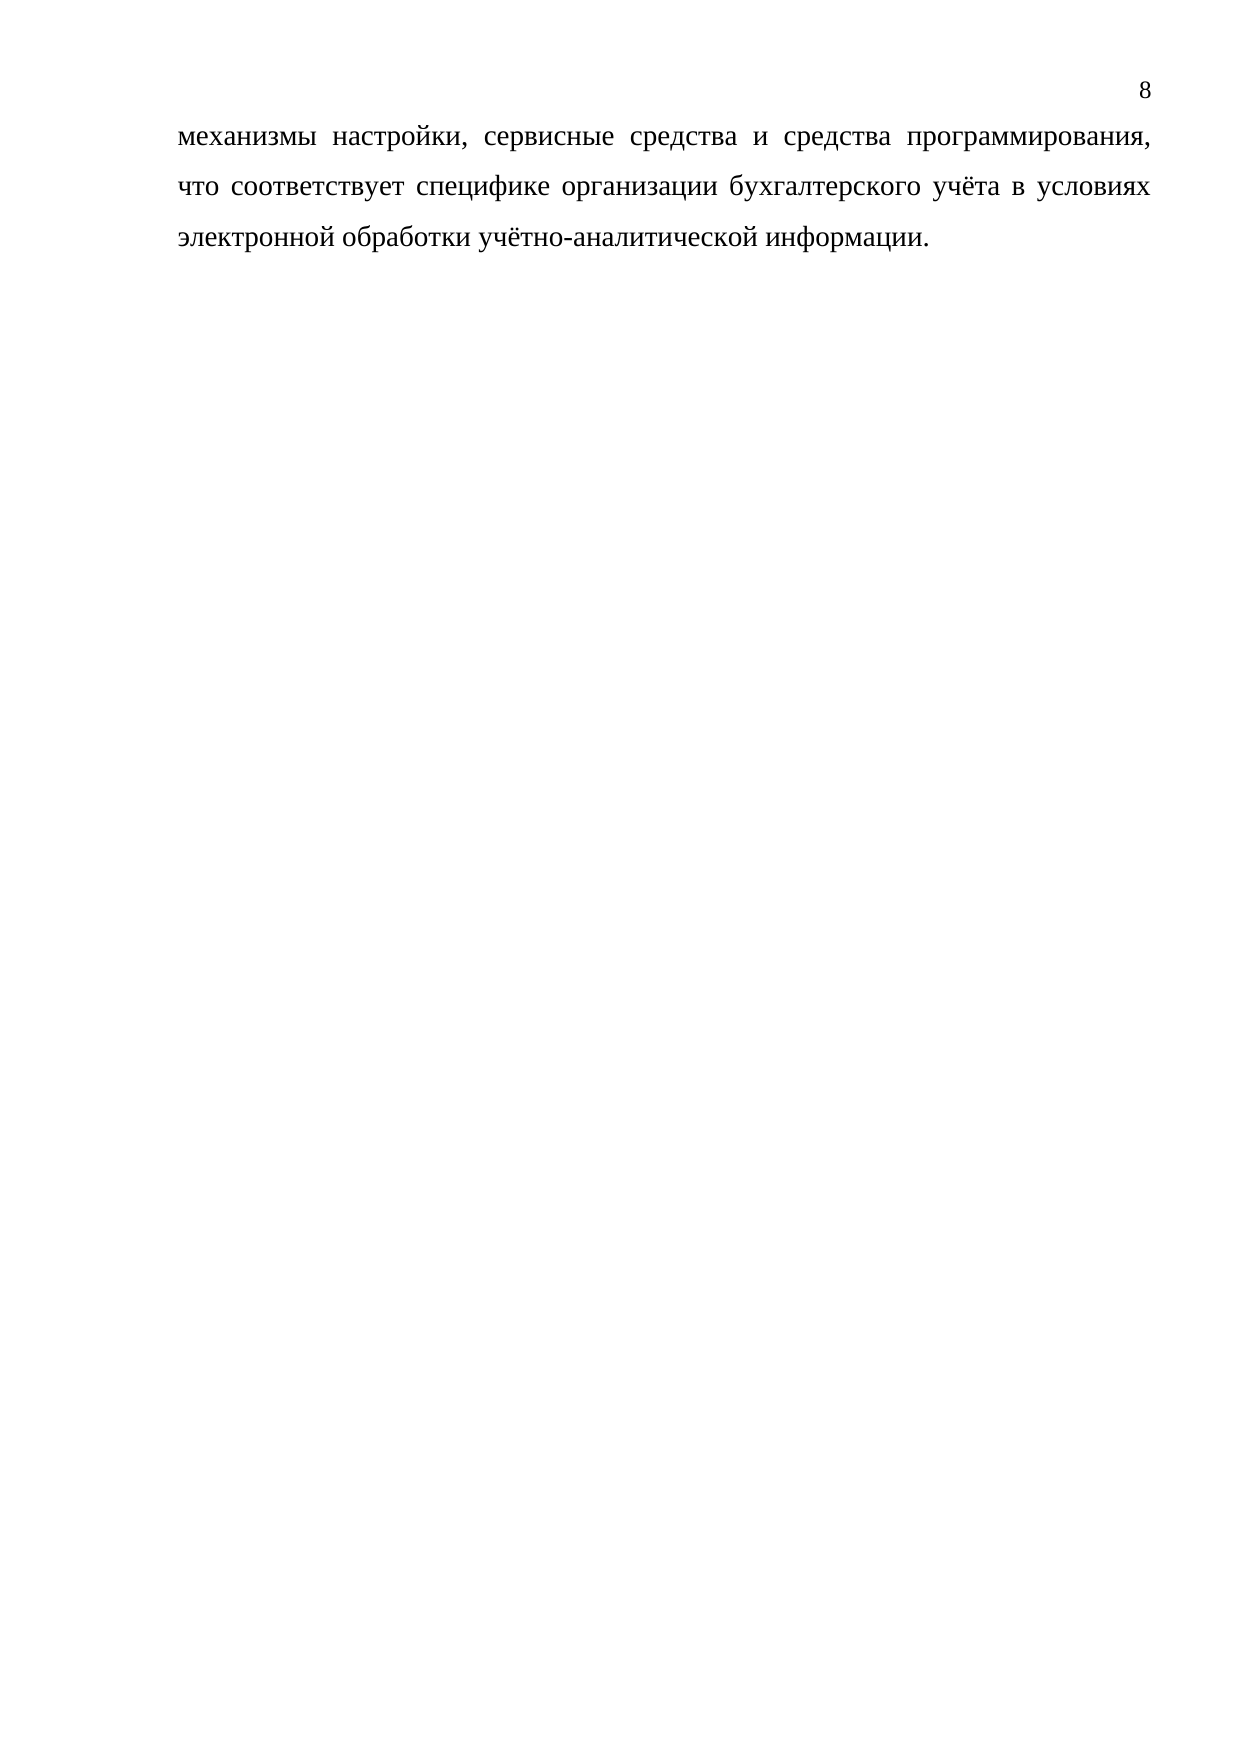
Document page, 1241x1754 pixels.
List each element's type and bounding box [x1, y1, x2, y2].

text [177, 118, 1152, 252]
